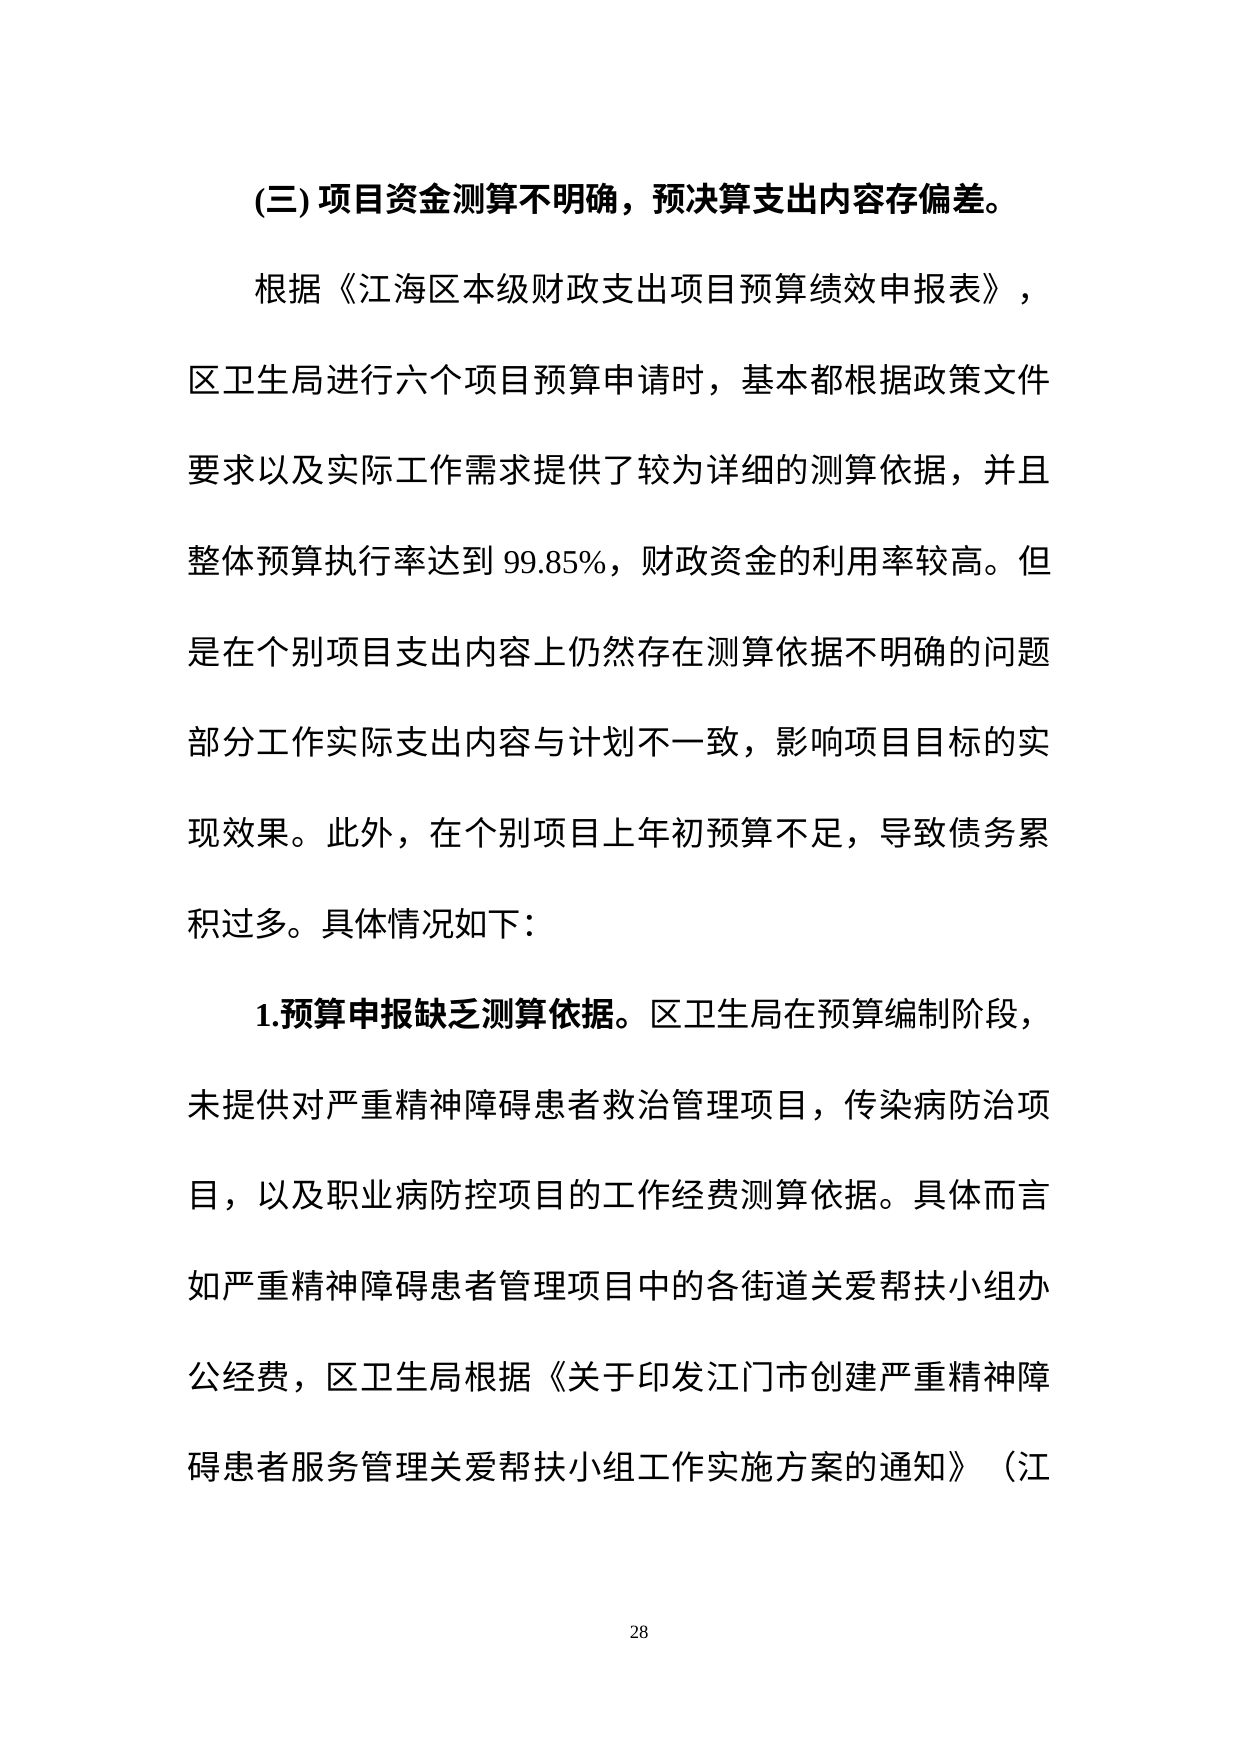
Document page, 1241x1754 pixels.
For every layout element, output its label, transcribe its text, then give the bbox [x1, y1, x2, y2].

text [187, 967, 1053, 1511]
text 根据《江海区本级财政支出项目预算绩效申报表》，区卫生局进行六个项目预算申请时，基本都根据政策文件要求以及实际工作需求提供了较为详细的测算依据，并且整体预算执行率达到99.85%，财政资金的利用率较高。但是在个别项目支出内容上仍然存在测算依据不明确的问题，部分工作实际支出内容与计划不一致，影响项目目标的实现效果。此外，在个别项目上年初预算不足，导致债务累积过多。具体情况如下： [187, 242, 1053, 967]
subtitle 项目资金测算不明确，预决算支出内容存偏差。 [254, 151, 1053, 242]
